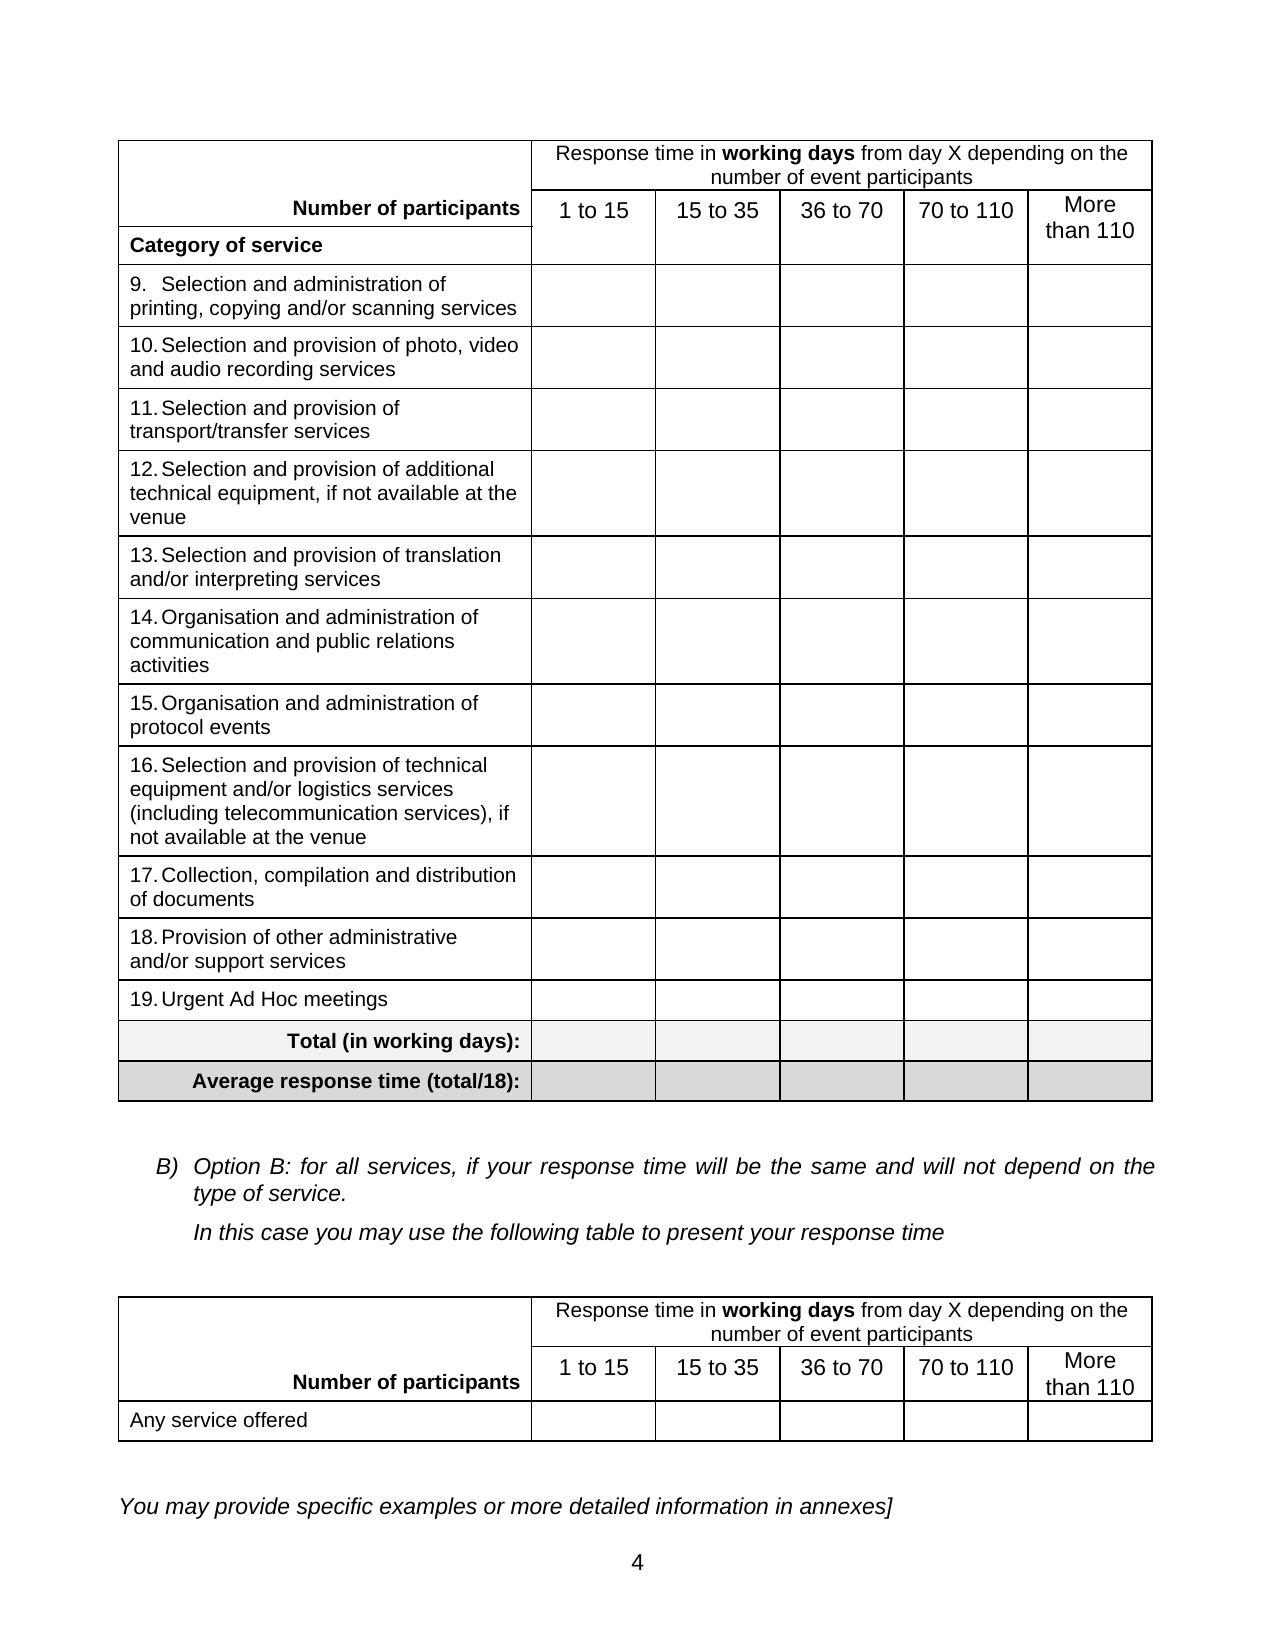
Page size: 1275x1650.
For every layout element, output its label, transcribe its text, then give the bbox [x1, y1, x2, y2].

table_cell [656, 919, 779, 979]
table_cell More than 110 [1029, 191, 1151, 263]
table_cell [781, 537, 903, 597]
table_cell [905, 857, 1027, 917]
table_cell Selection and administration of printing, copying and/or scanning services [119, 265, 531, 326]
table_cell [1029, 389, 1151, 449]
table_cell [532, 599, 655, 683]
table_cell [905, 1021, 1027, 1060]
table_cell Organisation and administration of protocol events [119, 685, 531, 745]
table_cell 15 to 35 [656, 191, 779, 263]
table_cell [781, 327, 903, 387]
table_cell Selection and provision of translation and/or interpreting services [119, 537, 531, 597]
table_cell [532, 857, 655, 917]
table_cell [656, 599, 779, 683]
table_cell More than 110 [1029, 1347, 1151, 1400]
table_header Number of participants [119, 141, 531, 226]
table_cell [656, 747, 779, 855]
table_cell [656, 1021, 779, 1060]
table_cell Total (in working days): [119, 1021, 531, 1060]
table_cell [905, 389, 1027, 449]
table_cell [905, 1402, 1027, 1440]
table_cell [532, 685, 655, 745]
table_cell [1029, 1402, 1151, 1440]
table_cell [532, 537, 655, 597]
table_cell [905, 265, 1027, 326]
table_cell [532, 747, 655, 855]
table_cell [781, 265, 903, 326]
table_cell Organisation and administration of communication and public relations activities [119, 599, 531, 683]
table_cell [532, 327, 655, 387]
table_cell [532, 1021, 655, 1060]
table_cell Selection and provision of additional technical equipment, if not available at the venue [119, 451, 531, 535]
table_cell Collection, compilation and distribution of documents [119, 857, 531, 917]
table_cell [1029, 919, 1151, 979]
table_cell 36 to 70 [781, 191, 903, 263]
table_cell Urgent Ad Hoc meetings [119, 981, 531, 1019]
table_cell Provision of other administrative and/or support services [119, 919, 531, 979]
table_cell [905, 685, 1027, 745]
table_cell [656, 451, 779, 535]
table_cell Selection and provision of transport/transfer services [119, 389, 531, 449]
table_cell [656, 1402, 779, 1440]
table_cell [656, 685, 779, 745]
list Option B: for all services, if your response time will be the same and will not depend on the type of service. [156, 1153, 1157, 1206]
table_cell [1029, 537, 1151, 597]
table_cell [905, 919, 1027, 979]
table_cell Any service offered [119, 1402, 531, 1440]
table_cell [781, 1021, 903, 1060]
table_cell [532, 981, 655, 1019]
table_cell [656, 857, 779, 917]
table_cell [1029, 981, 1151, 1019]
table_cell [656, 327, 779, 387]
table_cell [781, 389, 903, 449]
table_cell 70 to 110 [905, 1347, 1027, 1400]
table_cell 1 to 15 [532, 191, 655, 263]
table_cell [1029, 451, 1151, 535]
table_cell 15 to 35 [656, 1347, 779, 1400]
table_cell Average response time (total/18): [119, 1062, 531, 1100]
table_cell [781, 451, 903, 535]
table_cell [781, 1402, 903, 1440]
table_cell [1029, 1062, 1151, 1100]
table_cell [781, 747, 903, 855]
table_cell [1029, 857, 1151, 917]
table_cell [532, 919, 655, 979]
table_cell [656, 389, 779, 449]
table_cell Category of service [119, 227, 531, 263]
table_cell [781, 685, 903, 745]
table_cell [905, 981, 1027, 1019]
table_cell [532, 389, 655, 449]
table_cell Selection and provision of photo, video and audio recording services [119, 327, 531, 387]
table_cell [656, 981, 779, 1019]
table_cell [532, 451, 655, 535]
table_cell [781, 599, 903, 683]
table_cell [1029, 327, 1151, 387]
table_cell 1 to 15 [532, 1347, 655, 1400]
table_cell [905, 747, 1027, 855]
table_cell [905, 1062, 1027, 1100]
table_cell [781, 981, 903, 1019]
table_cell [656, 1062, 779, 1100]
table_cell 70 to 110 [905, 191, 1027, 263]
table_header Response time in working days from day X depending on the number of event participants [532, 141, 1151, 189]
table_cell [781, 919, 903, 979]
table_cell [905, 537, 1027, 597]
table_cell [532, 265, 655, 326]
table_cell [1029, 599, 1151, 683]
table_cell [1029, 265, 1151, 326]
table_cell [905, 599, 1027, 683]
table_cell [905, 451, 1027, 535]
table_cell [656, 265, 779, 326]
table_cell [1029, 685, 1151, 745]
table_cell [656, 537, 779, 597]
table_cell [532, 1062, 655, 1100]
table_cell [781, 1062, 903, 1100]
table_header Response time in working days from day X depending on the number of event participants [532, 1298, 1151, 1346]
table_cell [905, 327, 1027, 387]
table_cell 36 to 70 [781, 1347, 903, 1400]
list In this case you may use the following table to present your response time [193, 1218, 1157, 1245]
table_cell [781, 857, 903, 917]
table_cell [1029, 747, 1151, 855]
table_cell [532, 1402, 655, 1440]
text You may provide specific examples or more detailed information in annexes] [118, 1493, 1157, 1520]
table_cell Selection and provision of technical equipment and/or logistics services (including telecommunication services), if not available at the venue [119, 747, 531, 855]
table_header Number of participants [119, 1298, 531, 1400]
table_cell [1029, 1021, 1151, 1060]
